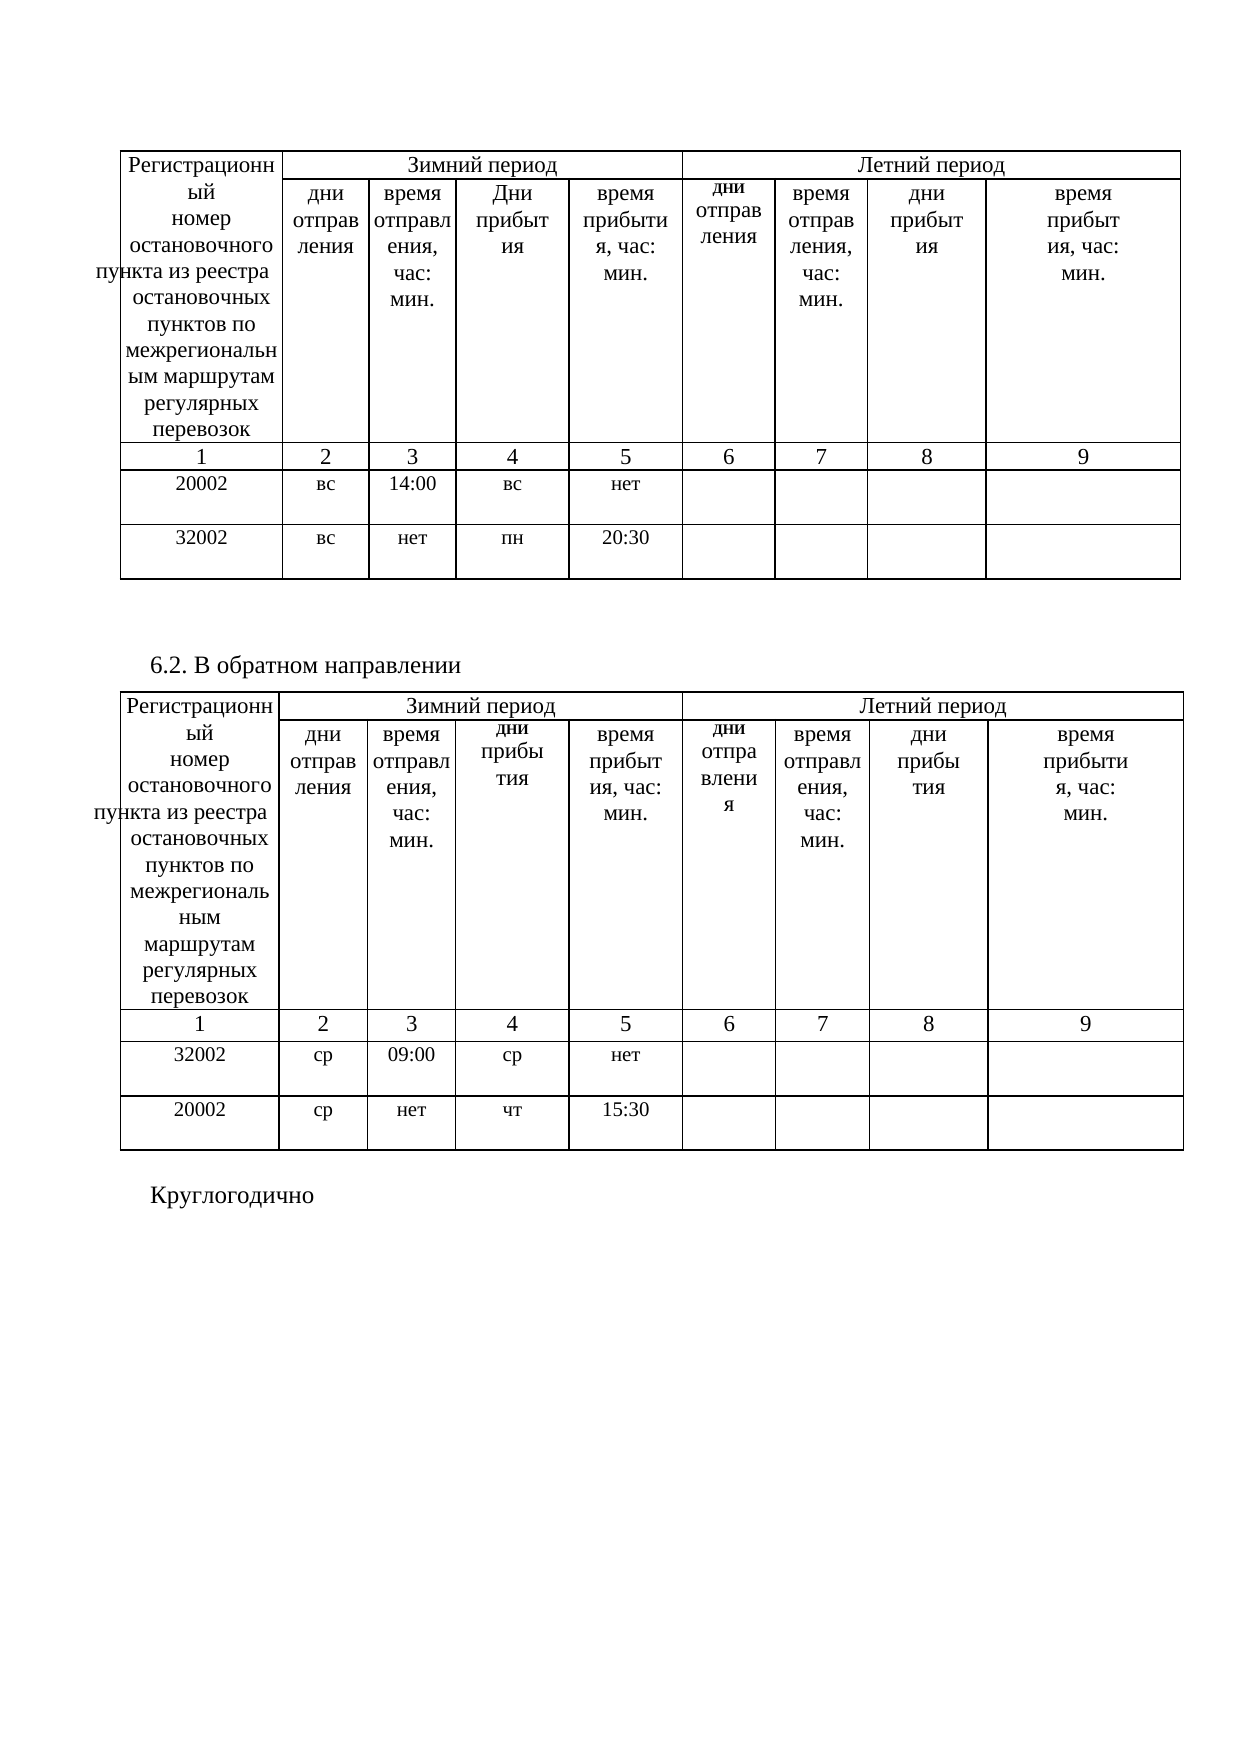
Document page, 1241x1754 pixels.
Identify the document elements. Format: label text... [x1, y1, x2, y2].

table_cell пн [457, 525, 568, 578]
text Круглогодично [150, 1180, 1090, 1208]
table_cell 09:00 [368, 1042, 455, 1095]
table_cell 32002 [121, 1042, 278, 1095]
table_cell ДНИ прибы тия [456, 721, 568, 1009]
table_cell 5 [570, 1010, 682, 1041]
table_cell 7 [776, 443, 867, 469]
table_cell дни отправ ления [280, 721, 367, 1009]
table_cell 32002 [121, 525, 282, 578]
table_cell 15:30 [570, 1097, 682, 1149]
table_cell [776, 471, 867, 524]
table_cell 8 [868, 443, 985, 469]
table_cell вс [457, 471, 568, 524]
text 6.2. В обратном направлении [150, 650, 1090, 678]
table_cell ДНИ отправ ления [683, 180, 774, 441]
table_cell нет [570, 471, 682, 524]
table_cell 20:30 [570, 525, 682, 578]
table_cell [683, 1097, 775, 1149]
table_cell 2 [283, 443, 368, 469]
table_cell [870, 1097, 987, 1149]
table_cell нет [368, 1097, 455, 1149]
table_cell 6 [683, 1010, 775, 1041]
table_cell [776, 525, 867, 578]
table_cell дни отправ ления [283, 180, 368, 441]
table_cell 3 [368, 1010, 455, 1041]
table_cell [868, 471, 985, 524]
table_cell нет [570, 1042, 682, 1095]
table_header Летний период [683, 152, 1180, 178]
table_cell 20002 [121, 1097, 278, 1149]
table_cell 4 [457, 443, 568, 469]
table_cell [987, 471, 1180, 524]
table_cell 1 [121, 1010, 278, 1041]
table_cell [989, 1097, 1183, 1149]
table_header Зимний период [283, 152, 682, 178]
table_cell [776, 1042, 869, 1095]
table_cell время прибыти я, час: мин. [989, 721, 1183, 1009]
table_cell время отправл ения, час: мин. [368, 721, 455, 1009]
table_cell вс [283, 471, 368, 524]
table_cell 7 [776, 1010, 869, 1041]
table_cell время прибыт ия, час: мин. [570, 721, 682, 1009]
table_cell ср [280, 1042, 367, 1095]
table_header Летний период [683, 693, 1183, 719]
table_cell [870, 1042, 987, 1095]
table_cell 2 [280, 1010, 367, 1041]
table_cell ДНИ отпра влени я [683, 721, 775, 1009]
table_cell 3 [370, 443, 455, 469]
table_cell нет [370, 525, 455, 578]
table_cell 20002 [121, 471, 282, 524]
table_cell вс [283, 525, 368, 578]
table_header Регистрационный номер остановочного пункта из реестра остановочных пунктов по межрегиональным маршрутам регулярных перевозок [121, 152, 282, 441]
table_cell 9 [987, 443, 1180, 469]
table_cell чт [456, 1097, 568, 1149]
table_cell [868, 525, 985, 578]
table_cell 6 [683, 443, 774, 469]
table_cell 14:00 [370, 471, 455, 524]
table_cell 4 [456, 1010, 568, 1041]
table_cell время отправ ления, час: мин. [776, 180, 867, 441]
table_cell [987, 525, 1180, 578]
table_cell время отправл ения, час: мин. [370, 180, 455, 441]
table_cell 1 [121, 443, 282, 469]
table_cell [683, 1042, 775, 1095]
table_cell дни прибы тия [870, 721, 987, 1009]
table_cell ср [280, 1097, 367, 1149]
table_cell 9 [989, 1010, 1183, 1041]
table_cell [683, 525, 774, 578]
table_cell 5 [570, 443, 682, 469]
table_cell ср [456, 1042, 568, 1095]
table_cell [776, 1097, 869, 1149]
table_cell 8 [870, 1010, 987, 1041]
table_cell [683, 471, 774, 524]
table_cell Дни прибыт ия [457, 180, 568, 441]
table_header Зимний период [280, 693, 682, 719]
table_header Регистрационный номер остановочного пункта из реестра остановочных пунктов по межрегиональным маршрутам регулярных перевозок [121, 693, 278, 1009]
table_cell [989, 1042, 1183, 1095]
table_cell время отправл ения, час: мин. [776, 721, 869, 1009]
table_cell дни прибыт ия [868, 180, 985, 441]
table_cell время прибыти я, час: мин. [570, 180, 682, 441]
table_cell время прибыт ия, час: мин. [987, 180, 1180, 441]
